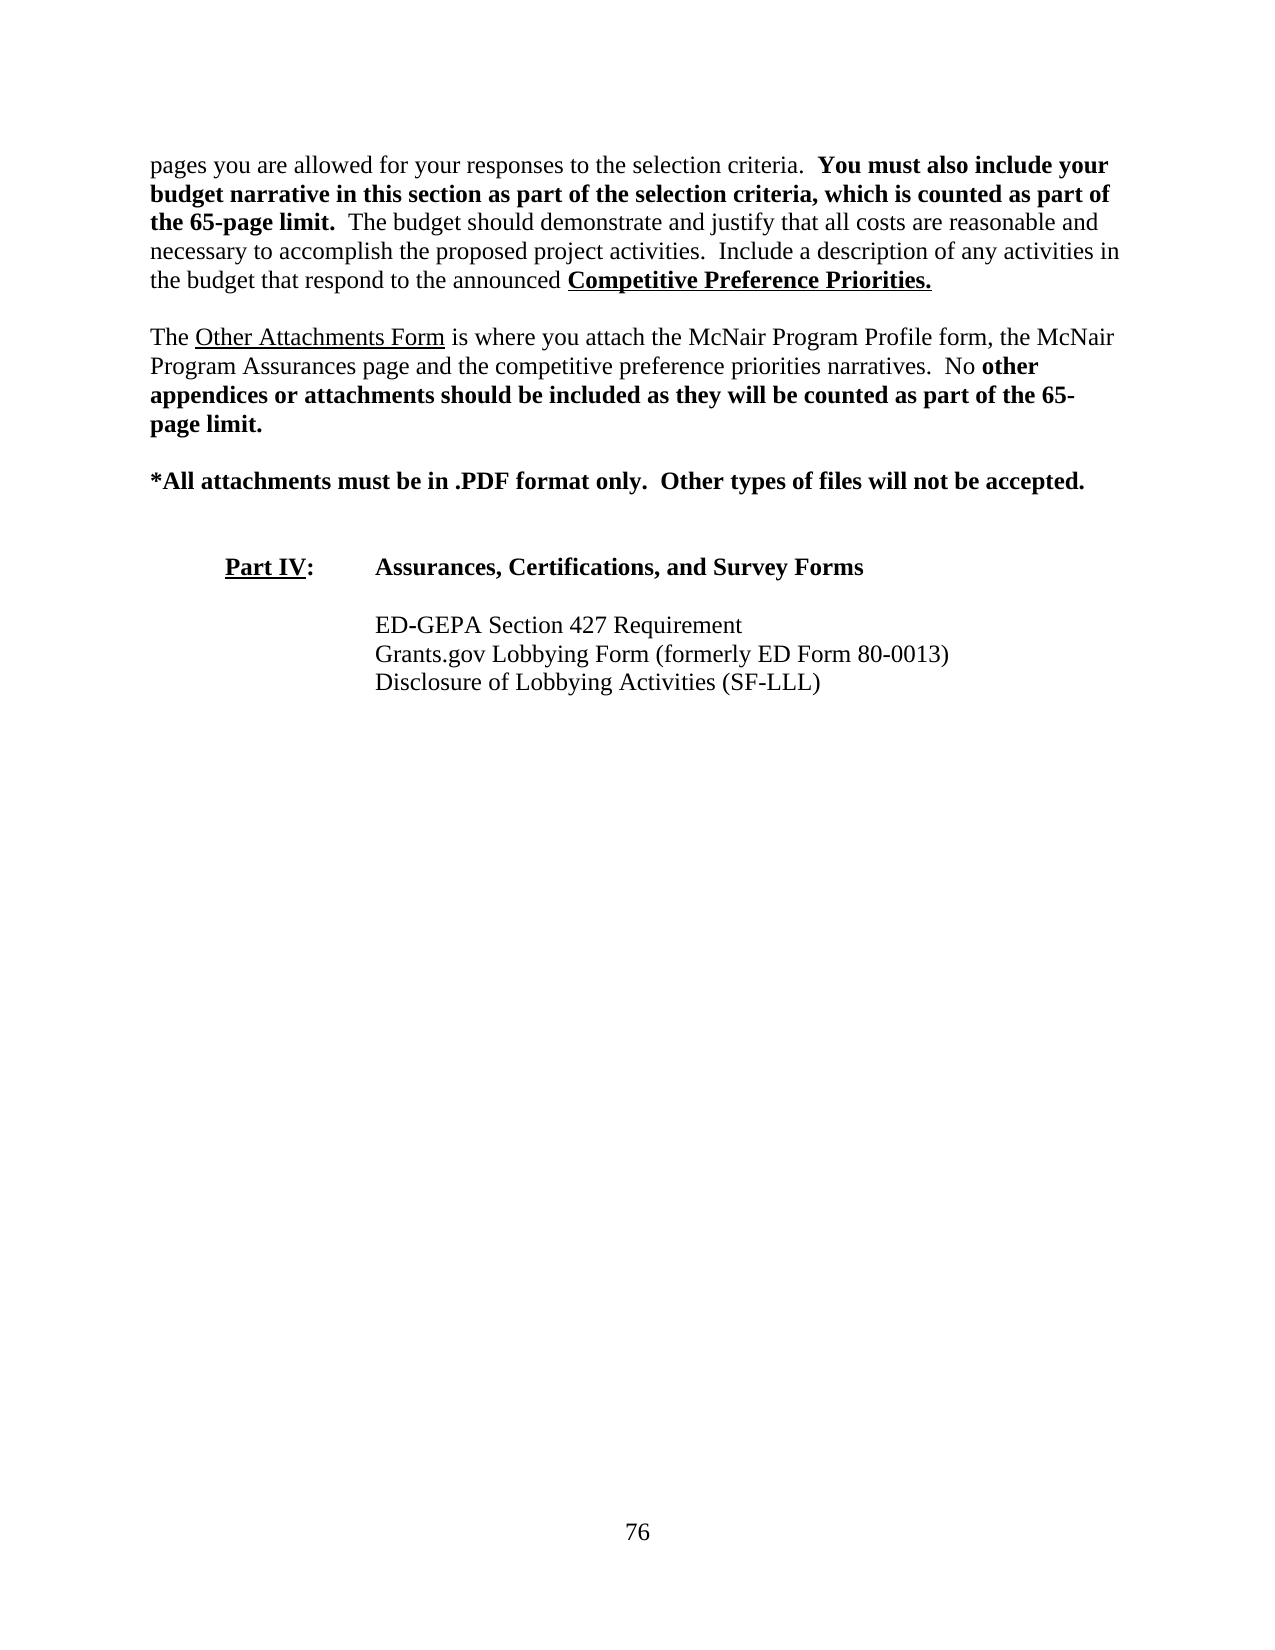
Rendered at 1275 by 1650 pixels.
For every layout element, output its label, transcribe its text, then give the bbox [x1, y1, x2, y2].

text Disclosure of Lobbying Activities (SF-LLL) [150, 667, 1125, 696]
text ED-GEPA Section 427 Requirement [150, 610, 1125, 639]
text Grants.gov Lobbying Form (formerly ED Form 80-0013) [300, 639, 1125, 667]
text *All attachments must be in .PDF format only. Other types of files will not be accepted. [150, 466, 1125, 495]
text Part IV: Assurances, Certifications, and Survey Forms [150, 552, 1125, 581]
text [150, 150, 1125, 294]
text The Other Attachments Form is where you attach the McNair Program Profile form, the McNair Program Assurances page and the competitive preference priorities narratives. No other appendices or attachments should be included as they will be counted as part of the 65-page limit. [150, 322, 1125, 437]
